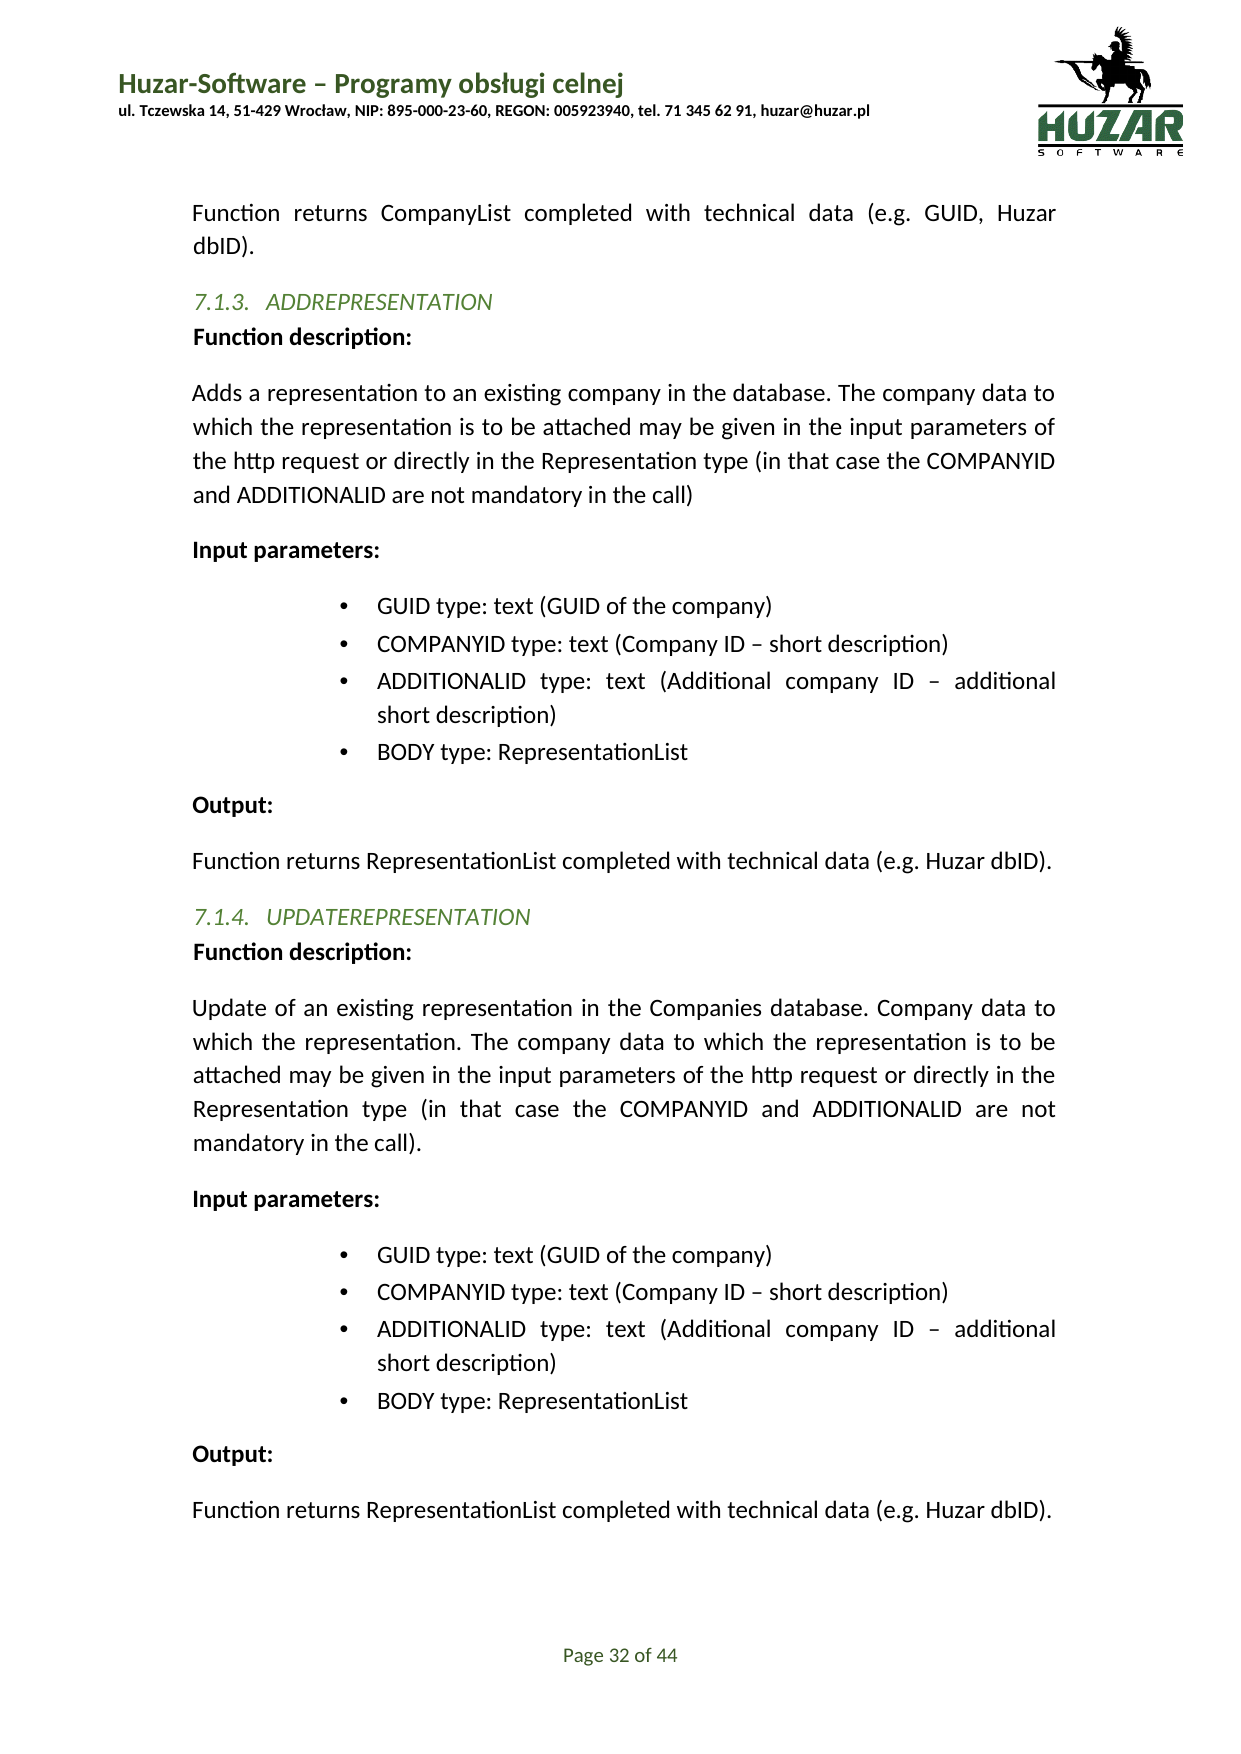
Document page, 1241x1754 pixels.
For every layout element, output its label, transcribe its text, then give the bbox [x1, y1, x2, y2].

text Function description: [193, 322, 1057, 352]
list GUID type: text (GUID of the company) [339, 1239, 1057, 1269]
text Input parameters: [118, 535, 1122, 565]
text Input parameters: [118, 1183, 1122, 1213]
text Update of an existing representation in the Companies database. Company data to which the representation. The company data to which the representation is to be attached may be given in the input parameters of the http request or directly in the Representation type (in that case the COMPANYID and ADDITIONALID are not mandatory in the call). [192, 992, 1057, 1158]
subtitle ADDREPRESENTATION [193, 287, 1122, 317]
picture [1038, 18, 1184, 164]
text Function returns RepresentationList completed with technical data (e.g. Huzar dbID). [192, 845, 1057, 876]
text Function returns CompanyList completed with technical data (e.g. GUID, Huzar dbID). [192, 197, 1057, 261]
list COMPANYID type: text (Company ID – short description) [339, 628, 1057, 658]
list ADDITIONALID type: text (Additional company ID – additional short description) [339, 665, 1057, 729]
text Output: [118, 1438, 1122, 1468]
list BODY type: RepresentationList [339, 1385, 1057, 1415]
list ADDITIONALID type: text (Additional company ID – additional short description) [339, 1313, 1057, 1378]
list COMPANYID type: text (Company ID – short description) [339, 1276, 1057, 1307]
text Adds a representation to an existing company in the database. The company data to which the representation is to be attached may be given in the input parameters of the http request or directly in the Representation type (in that case the COMPANYID and ADDITIONALID are not mandatory in the call) [192, 377, 1057, 509]
subtitle UPDATEREPRESENTATION [193, 901, 1122, 932]
text Function returns RepresentationList completed with technical data (e.g. Huzar dbID). [192, 1494, 1057, 1524]
text Function description: [193, 936, 1057, 967]
list GUID type: text (GUID of the company) [339, 591, 1057, 621]
text Output: [118, 789, 1122, 820]
list BODY type: RepresentationList [339, 736, 1057, 767]
